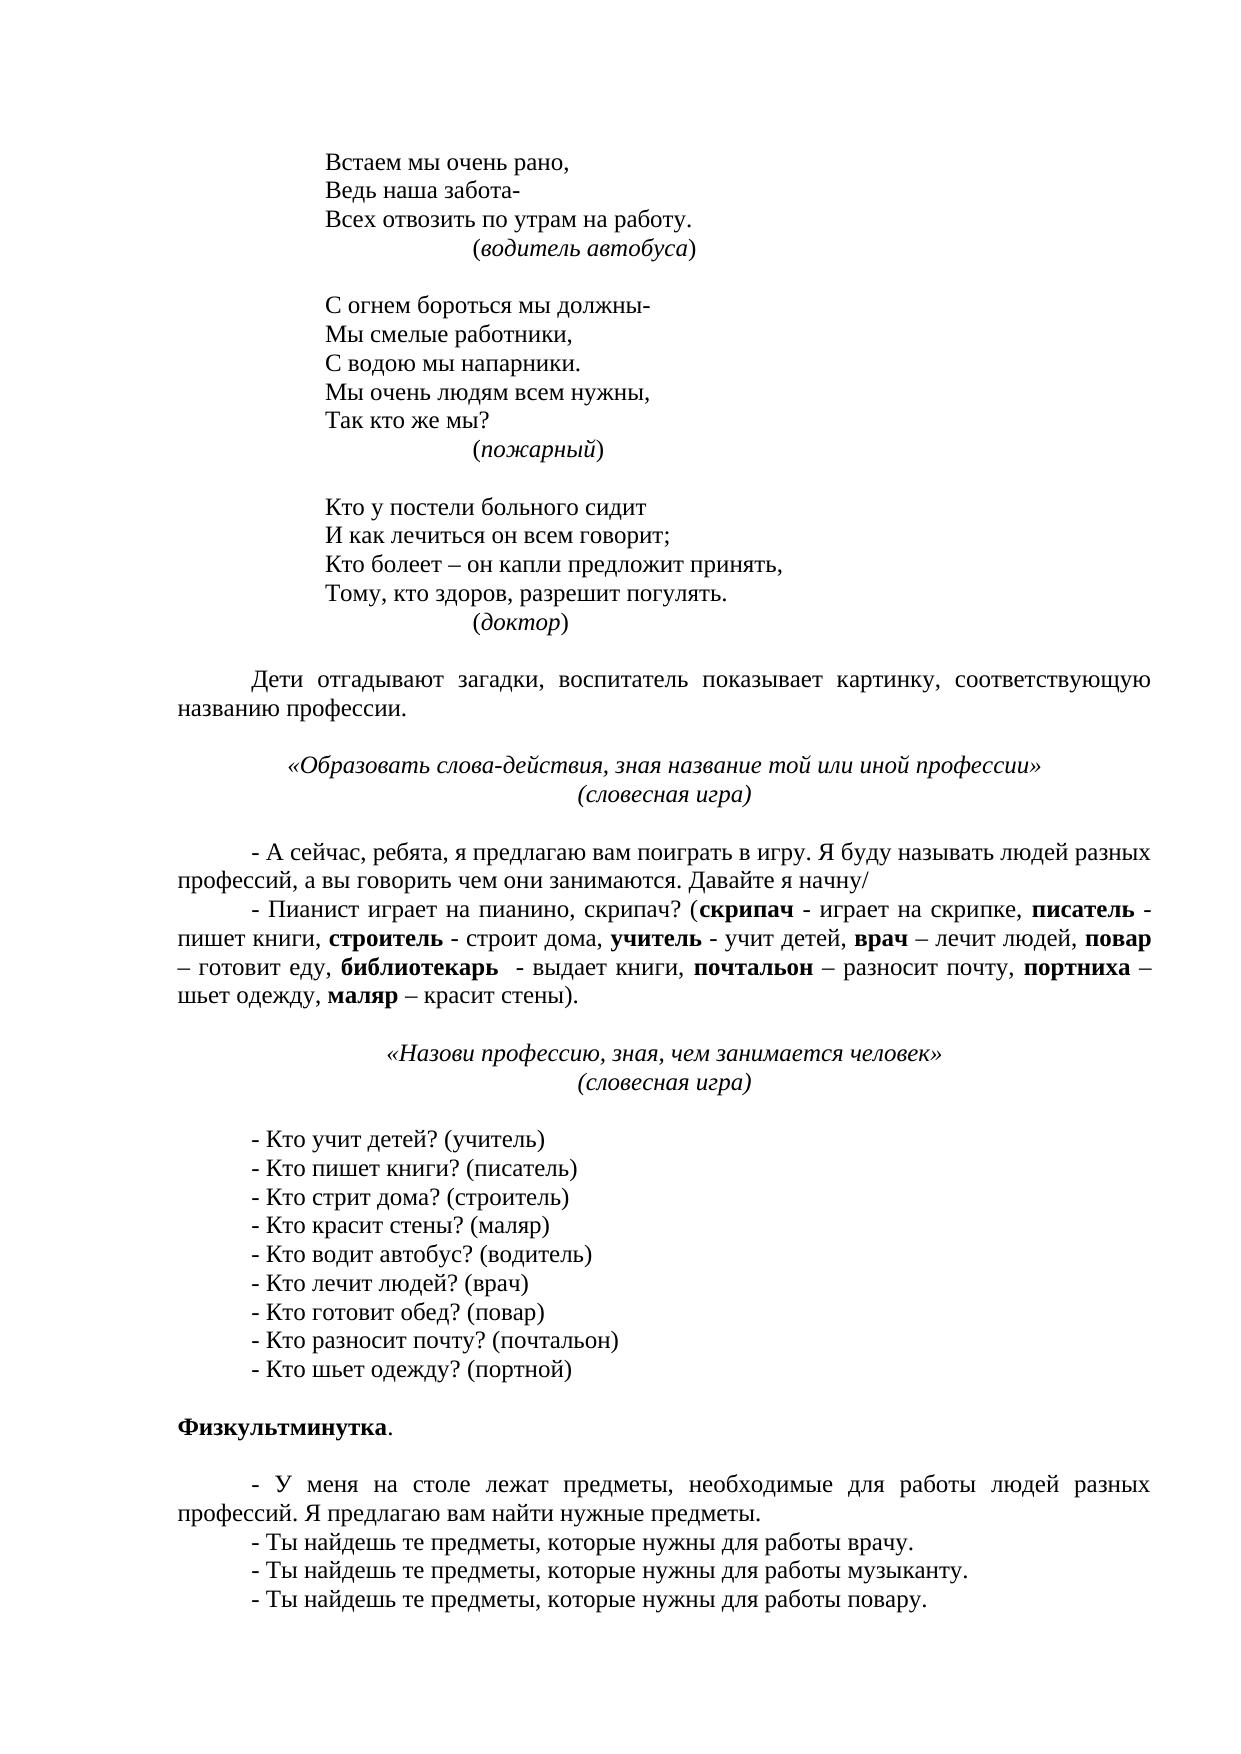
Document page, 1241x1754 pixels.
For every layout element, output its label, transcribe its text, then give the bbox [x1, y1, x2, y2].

text - Кто пишет книги? (писатель) [177, 1153, 1152, 1182]
text - Пианист играет на пианино, скрипач? (скрипач - играет на скрипке, писатель - пишет книги, строитель - строит дома, учитель - учит детей, врач – лечит людей, повар – готовит еду, библиотекарь - выдает книги, почтальон – разносит почту, портниха – шьет одежду, маляр – красит стены). [177, 894, 1152, 1009]
text - Кто лечит людей? (врач) [177, 1268, 1152, 1297]
text (доктор) [177, 607, 1152, 636]
text - Кто учит детей? (учитель) [177, 1124, 1152, 1153]
text - Кто шьет одежду? (портной) [177, 1354, 1152, 1383]
text - У меня на столе лежат предметы, необходимые для работы людей разных профессий. Я предлагаю вам найти нужные предметы. [177, 1469, 1152, 1527]
text Мы смелые работники, [177, 319, 1152, 348]
text - Кто красит стены? (маляр) [177, 1211, 1152, 1239]
text «Образовать слова-действия, зная название той или иной профессии» [177, 751, 1152, 779]
text - А сейчас, ребята, я предлагаю вам поиграть в игру. Я буду называть людей разных профессий, а вы говорить чем они занимаются. Давайте я начну/ [177, 837, 1152, 894]
text - Ты найдешь те предметы, которые нужны для работы музыканту. [177, 1556, 1152, 1584]
text «Назови профессию, зная, чем занимается человек» [177, 1038, 1152, 1067]
text Дети отгадывают загадки, воспитатель показывает картинку, соответствующую названию профессии. [177, 664, 1152, 722]
text Кто у постели больного сидит [177, 492, 1152, 521]
text Тому, кто здоров, разрешит погулять. [177, 578, 1152, 607]
text - Ты найдешь те предметы, которые нужны для работы повару. [177, 1584, 1152, 1613]
text И как лечиться он всем говорит; [177, 521, 1152, 549]
text Мы очень людям всем нужны, [177, 377, 1152, 406]
text Физкультминутка. [177, 1412, 1152, 1441]
text Так кто же мы? [177, 406, 1152, 434]
text (словесная игра) [177, 1067, 1152, 1096]
text (словесная игра) [177, 779, 1152, 808]
text С огнем бороться мы должны- [177, 291, 1152, 319]
text - Кто стрит дома? (строитель) [177, 1182, 1152, 1211]
text Всех отвозить по утрам на работу. [177, 204, 1152, 233]
text (водитель автобуса) [177, 233, 1152, 262]
text - Кто готовит обед? (повар) [177, 1297, 1152, 1326]
text Кто болеет – он капли предложит принять, [177, 549, 1152, 578]
text - Кто разносит почту? (почтальон) [177, 1326, 1152, 1354]
text Ведь наша забота- [177, 176, 1152, 204]
text Встаем мы очень рано, [177, 147, 1152, 176]
text (пожарный) [177, 434, 1152, 463]
text - Ты найдешь те предметы, которые нужны для работы врачу. [177, 1527, 1152, 1556]
text С водою мы напарники. [177, 348, 1152, 377]
text - Кто водит автобус? (водитель) [177, 1239, 1152, 1268]
